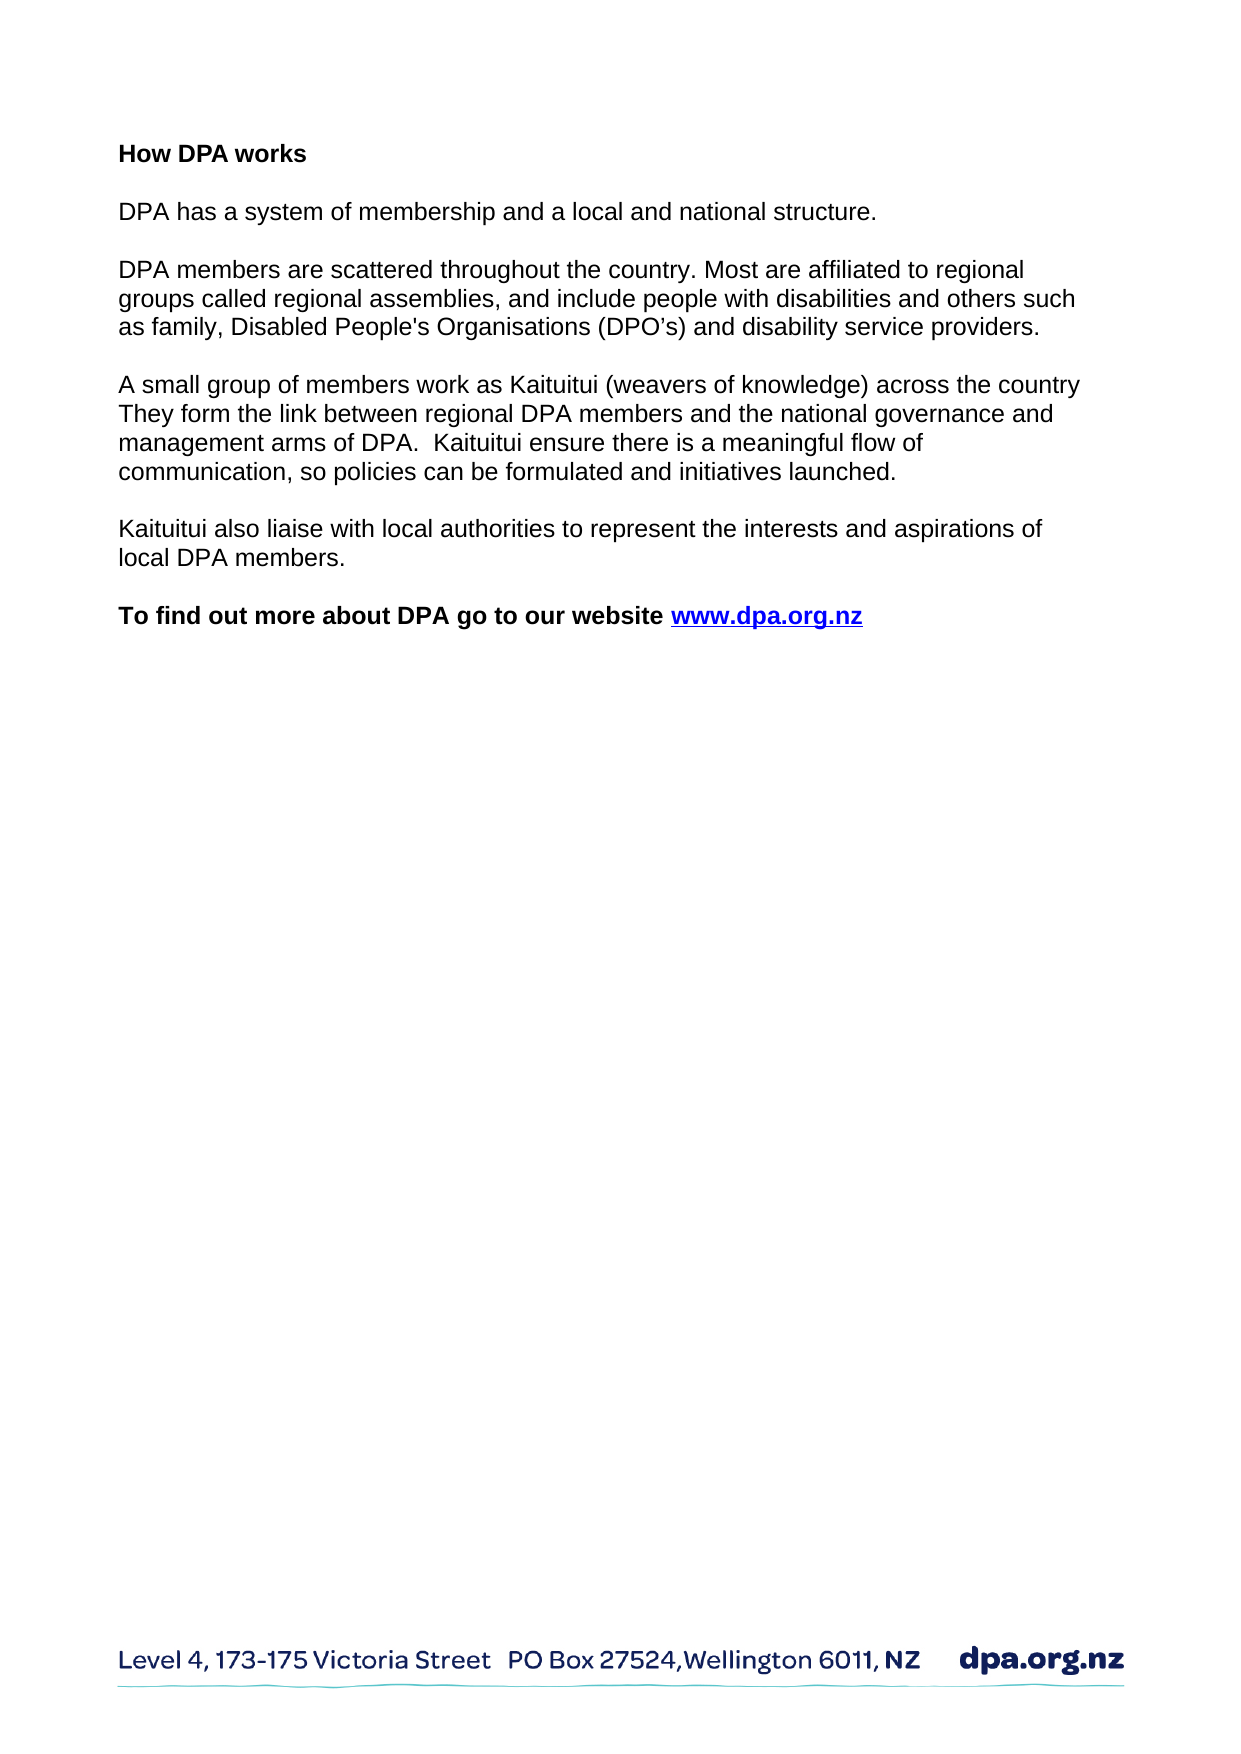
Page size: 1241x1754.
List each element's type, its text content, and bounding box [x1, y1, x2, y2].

text How DPA works [118, 139, 1092, 168]
text A small group of members work as Kaituitui (weavers of knowledge) across the country They form the link between regional DPA members and the national governance and management arms of DPA. Kaituitui ensure there is a meaningful flow of communication, so policies can be formulated and initiatives launched. [118, 370, 1092, 485]
text Kaituitui also liaise with local authorities to represent the interests and aspirations of local DPA members. [118, 514, 1092, 572]
text To find out more about DPA go to our website www.dpa.org.nz [118, 601, 1092, 630]
text DPA has a system of membership and a local and national structure. [118, 197, 1092, 226]
picture [0, 1605, 1241, 1754]
text DPA members are scattered throughout the country. Most are affiliated to regional groups called regional assemblies, and include people with disabilities and others such as family, Disabled People's Organisations (DPO’s) and disability service providers. [118, 255, 1092, 341]
